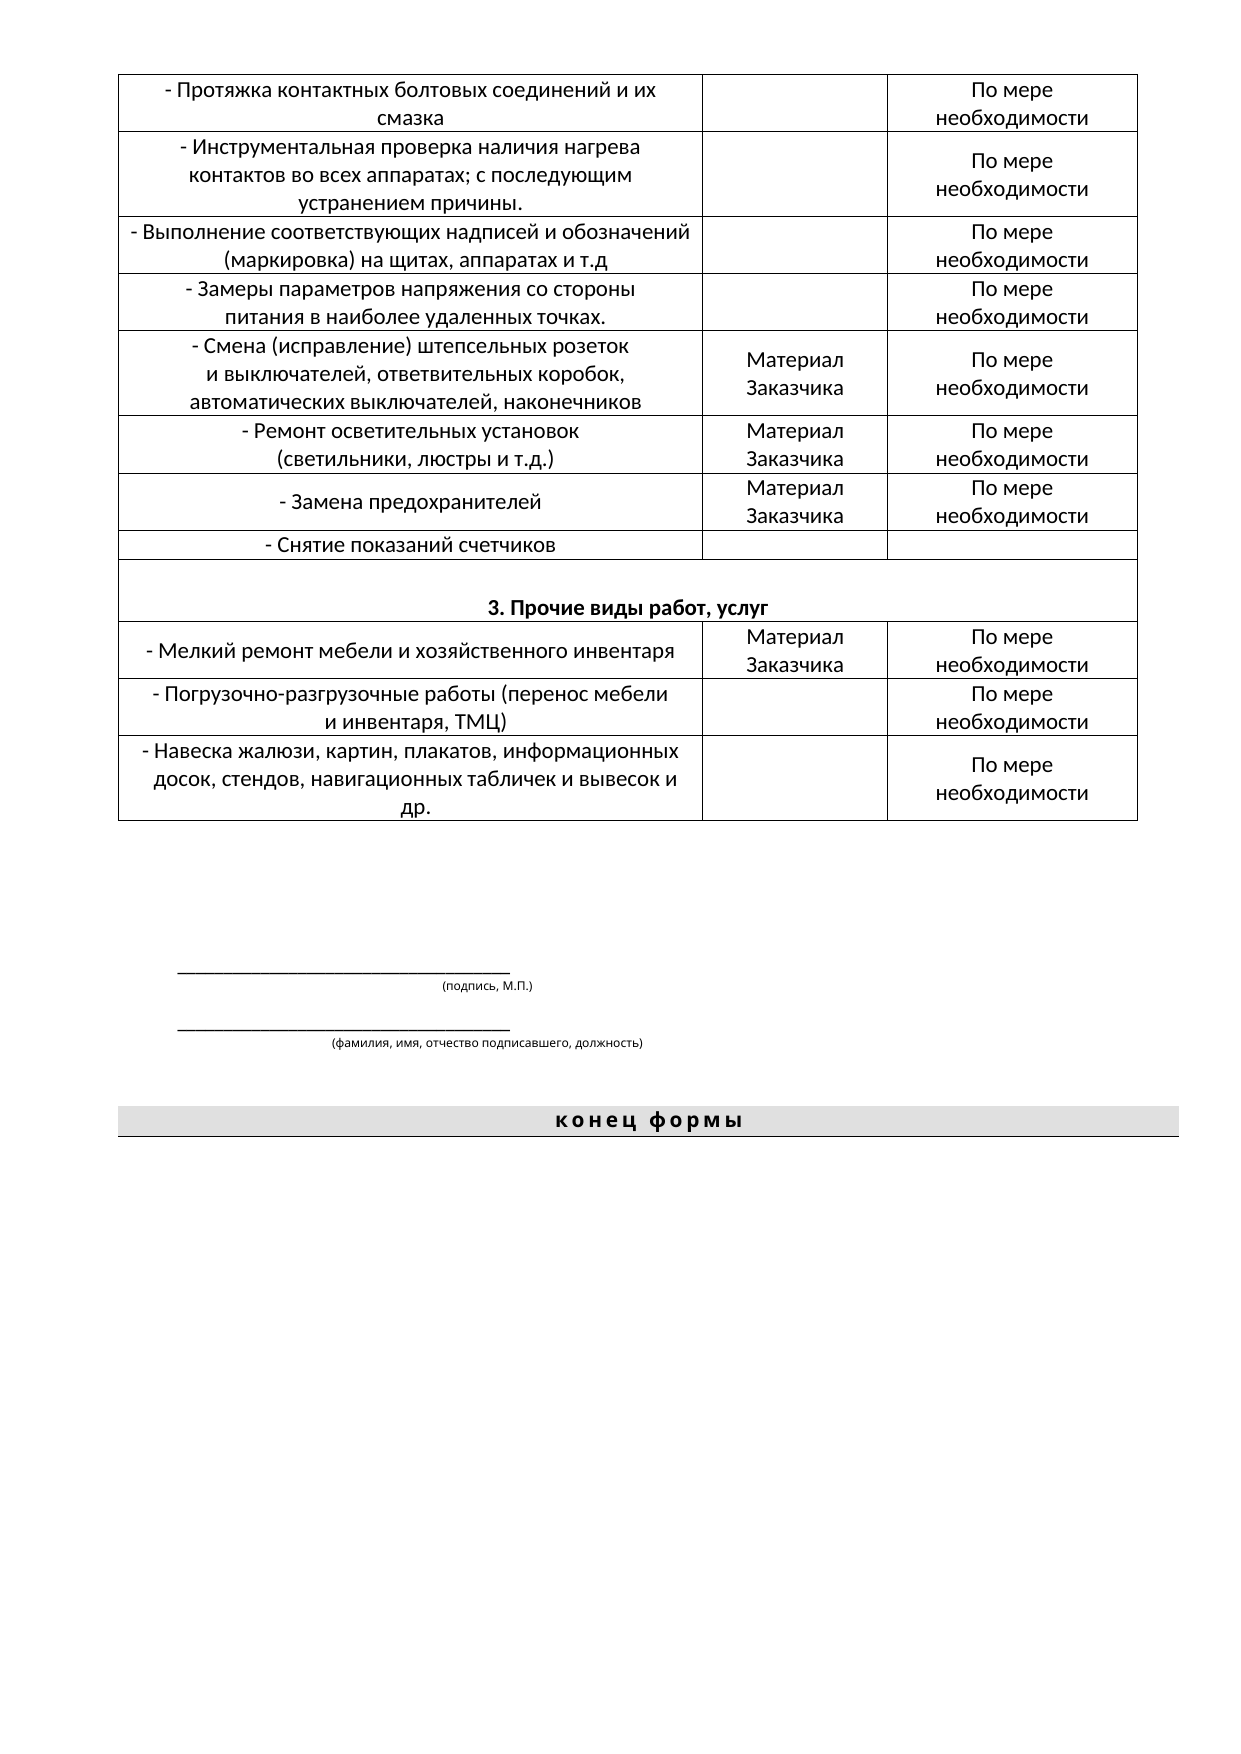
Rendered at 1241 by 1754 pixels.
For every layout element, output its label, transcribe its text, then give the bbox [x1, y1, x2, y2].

table_cell [703, 679, 887, 735]
table_cell [703, 217, 887, 273]
text (фамилия, имя, отчество подписавшего, должность) [118, 1034, 797, 1063]
text ____________________________________ [118, 1006, 1181, 1034]
text ____________________________________ [118, 949, 1181, 978]
table_cell - Замеры параметров напряжения со стороны питания в наиболее удаленных точках. [119, 274, 702, 330]
table_cell По мере необходимости [888, 331, 1137, 415]
table_cell Материал Заказчика [703, 474, 887, 529]
table_cell - Навеска жалюзи, картин, плакатов, информационных досок, стендов, навигационных табличек и вывесок и др. [119, 736, 702, 820]
table_cell По мере необходимости [888, 416, 1137, 472]
table_cell По мере необходимости [888, 622, 1137, 678]
table_cell По мере необходимости [888, 474, 1137, 529]
table_cell [703, 75, 887, 131]
table_cell - Смена (исправление) штепсельных розеток и выключателей, ответвительных коробок, автоматических выключателей, наконечников [119, 331, 702, 415]
table_cell По мере необходимости [888, 736, 1137, 820]
table_cell Материал Заказчика [703, 331, 887, 415]
table_cell [703, 736, 887, 820]
table_cell - Протяжка контактных болтовых соединений и их смазка [119, 75, 702, 131]
table_cell Материал Заказчика [703, 622, 887, 678]
table_cell - Снятие показаний счетчиков [119, 531, 702, 558]
table_cell - Замена предохранителей [119, 474, 702, 529]
text конец формы [118, 1106, 1179, 1136]
table_cell [703, 531, 887, 558]
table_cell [888, 75, 1137, 131]
table_cell По мере необходимости [888, 274, 1137, 330]
table_cell 3. Прочие виды работ, услуг [119, 560, 1137, 621]
table_cell По мере необходимости [888, 217, 1137, 273]
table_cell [888, 132, 1137, 216]
table_cell - Инструментальная проверка наличия нагрева контактов во всех аппаратах; с последующим устранением причины. [119, 132, 702, 216]
table_cell По мере необходимости [888, 679, 1137, 735]
table_cell [888, 531, 1137, 558]
table_cell - Погрузочно-разгрузочные работы (перенос мебели и инвентаря, ТМЦ) [119, 679, 702, 735]
table_cell - Мелкий ремонт мебели и хозяйственного инвентаря [119, 622, 702, 678]
table_cell - Выполнение соответствующих надписей и обозначений (маркировка) на щитах, аппаратах и т.д [119, 217, 702, 273]
table_cell [703, 132, 887, 216]
table_cell - Ремонт осветительных установок (светильники, люстры и т.д.) [119, 416, 702, 472]
table_cell Материал Заказчика [703, 416, 887, 472]
table_cell [703, 274, 887, 330]
text (подпись, М.П.) [118, 978, 797, 1006]
